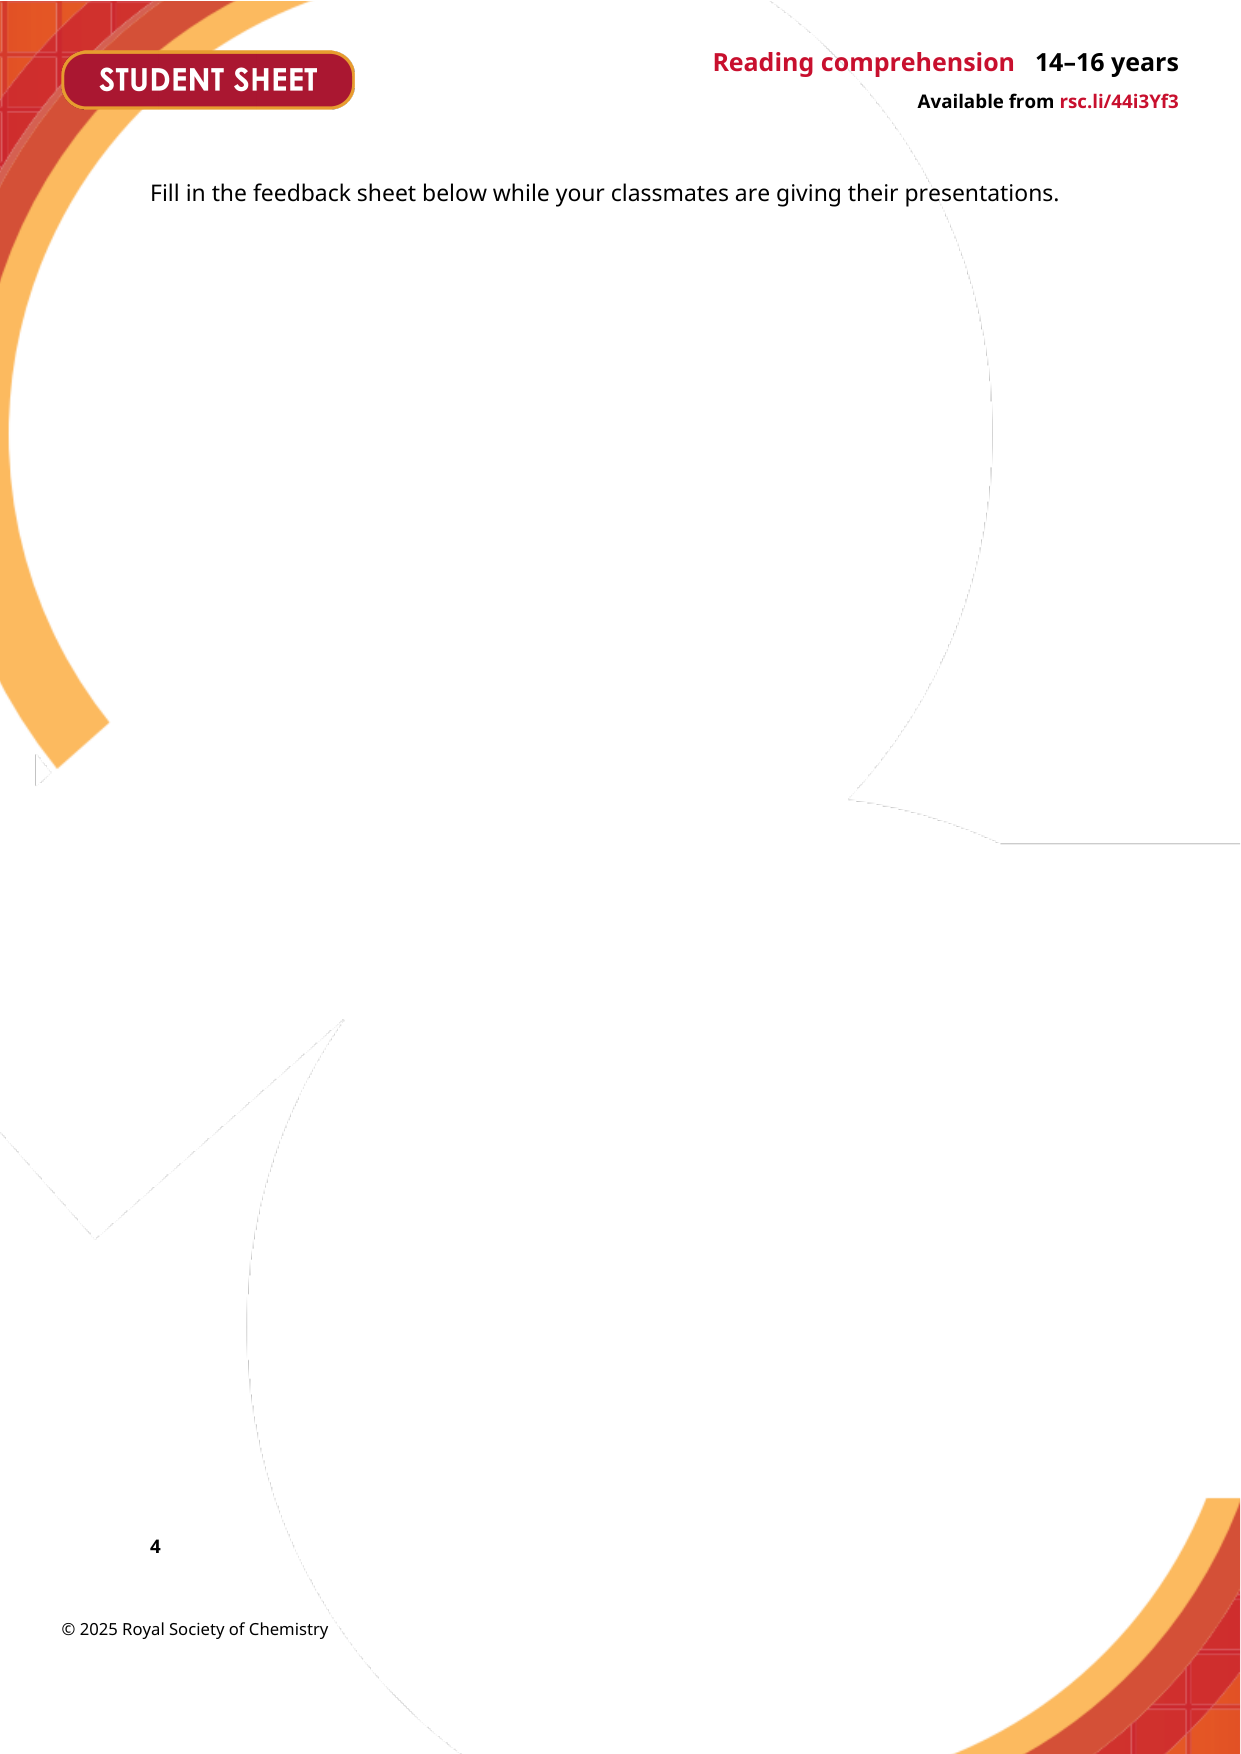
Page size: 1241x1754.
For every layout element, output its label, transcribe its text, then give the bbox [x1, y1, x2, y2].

picture [61, 50, 355, 110]
text Fill in the feedback sheet below while your classmates are giving their presentations. [150, 177, 1090, 208]
